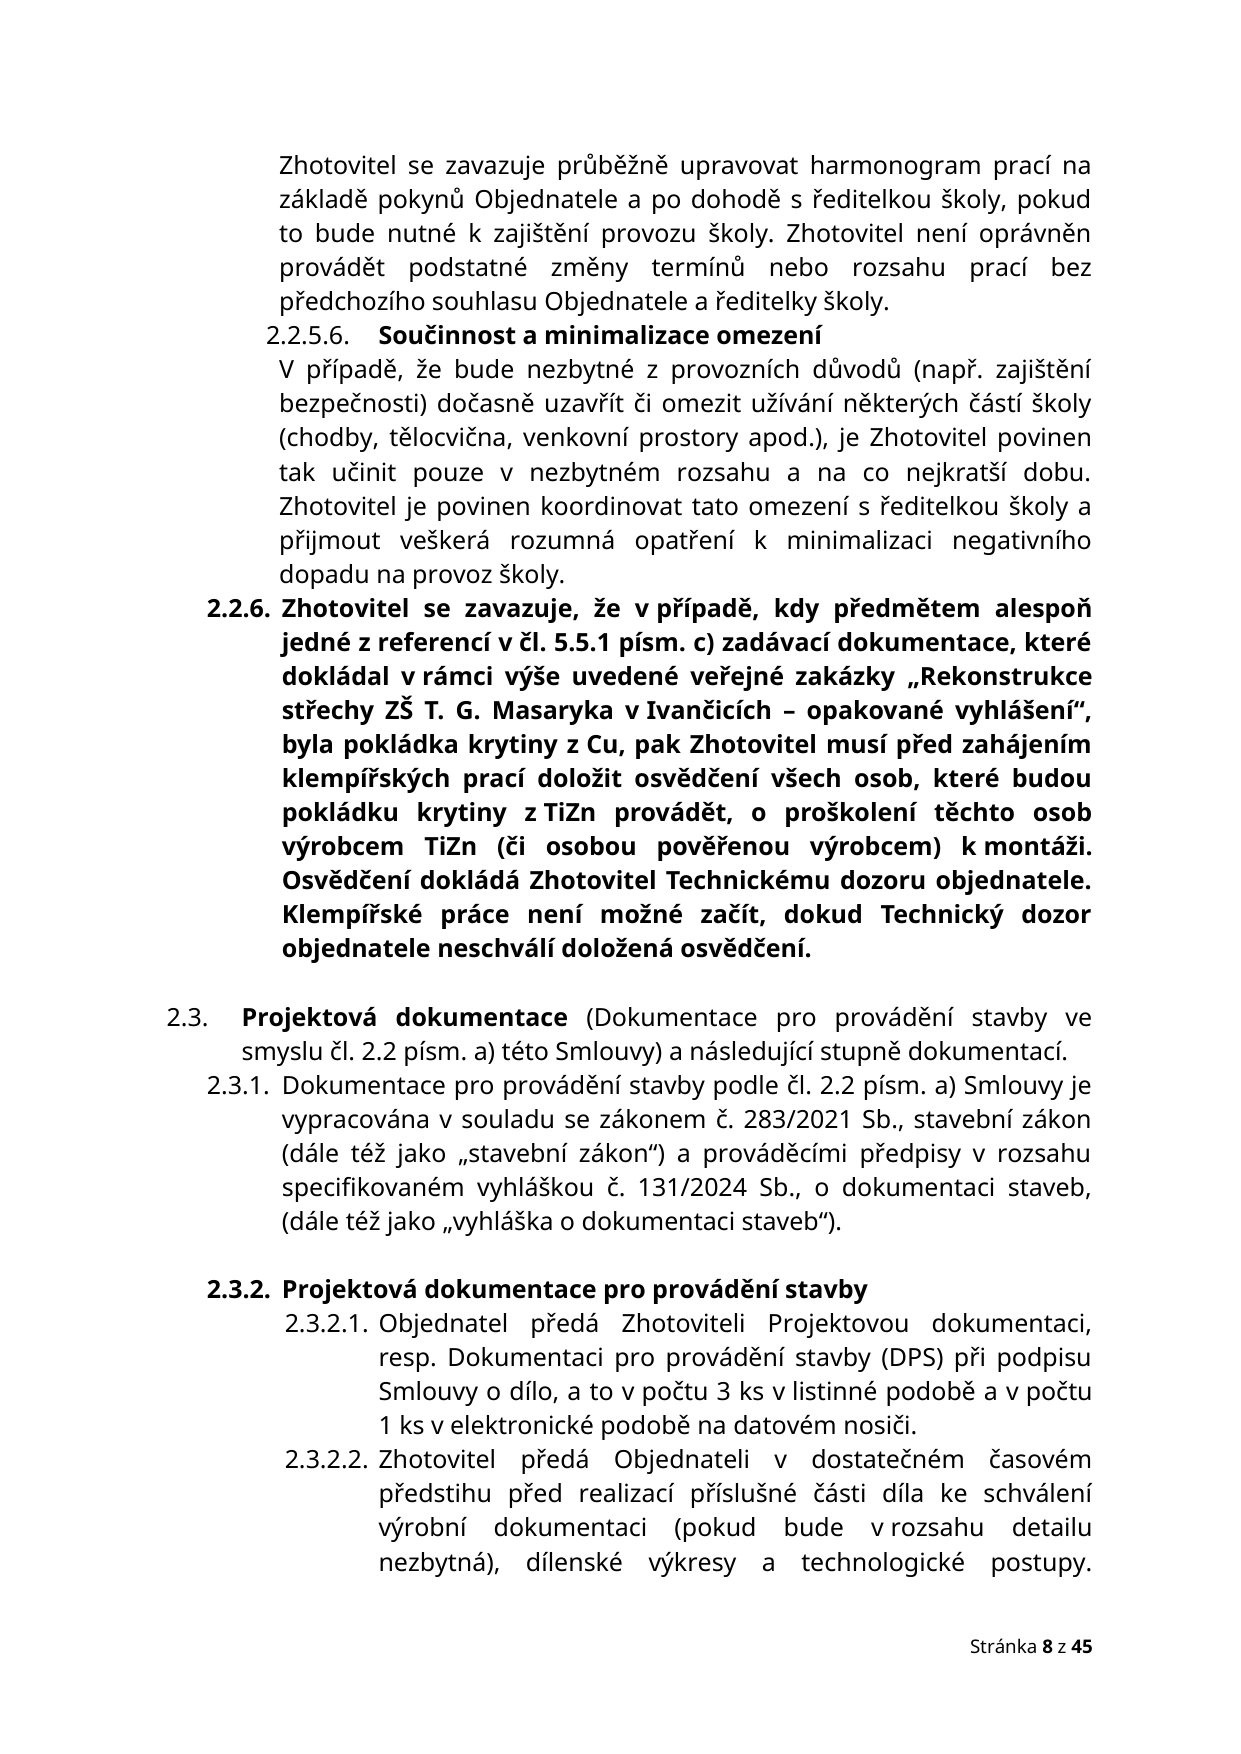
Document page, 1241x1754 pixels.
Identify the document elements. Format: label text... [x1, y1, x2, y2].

list Součinnost a minimalizace omezení [266, 318, 1093, 352]
list Zhotovitel se zavazuje, že v případě, kdy předmětem alespoň jedné z referencí v čl. 5.5.1 písm. c) zadávací dokumentace, které dokládal v rámci výše uvedené veřejné zakázky „Rekonstrukce střechy ZŠ T. G. Masaryka v Ivančicích – opakované vyhlášení“, byla pokládka krytiny z Cu, pak Zhotovitel musí před zahájením klempířských prací doložit osvědčení všech osob, které budou pokládku krytiny z TiZn provádět, o proškolení těchto osob výrobcem TiZn (či osobou pověřenou výrobcem) k montáži. Osvědčení dokládá Zhotovitel Technickému dozoru objednatele. Klempířské práce není možné začít, dokud Technický dozor objednatele neschválí doložená osvědčení. [207, 590, 1093, 965]
text Zhotovitel se zavazuje průběžně upravovat harmonogram prací na základě pokynů Objednatele a po dohodě s ředitelkou školy, pokud to bude nutné k zajištění provozu školy. Zhotovitel není oprávněn provádět podstatné změny termínů nebo rozsahu prací bez předchozího souhlasu Objednatele a ředitelky školy. [279, 148, 1093, 318]
list Objednatel předá Zhotoviteli Projektovou dokumentaci, resp. Dokumentaci pro provádění stavby (DPS) při podpisu Smlouvy o dílo, a to v počtu 3 ks v listinné podobě a v počtu 1 ks v elektronické podobě na datovém nosiči. [284, 1306, 1093, 1442]
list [284, 1442, 1093, 1578]
list Projektová dokumentace pro provádění stavby [207, 1272, 1093, 1306]
list Projektová dokumentace (Dokumentace pro provádění stavby ve smyslu čl. 2.2 písm. a) této Smlouvy) a následující stupně dokumentací. [166, 999, 1093, 1067]
text V případě, že bude nezbytné z provozních důvodů (např. zajištění bezpečnosti) dočasně uzavřít či omezit užívání některých částí školy (chodby, tělocvična, venkovní prostory apod.), je Zhotovitel povinen tak učinit pouze v nezbytném rozsahu a na co nejkratší dobu. Zhotovitel je povinen koordinovat tato omezení s ředitelkou školy a přijmout veškerá rozumná opatření k minimalizaci negativního dopadu na provoz školy. [279, 352, 1093, 590]
list Dokumentace pro provádění stavby podle čl. 2.2 písm. a) Smlouvy je vypracována v souladu se zákonem č. 283/2021 Sb., stavební zákon (dále též jako „stavební zákon“) a prováděcími předpisy v rozsahu specifikovaném vyhláškou č. 131/2024 Sb., o dokumentaci staveb, (dále též jako „vyhláška o dokumentaci staveb“). [207, 1067, 1093, 1238]
